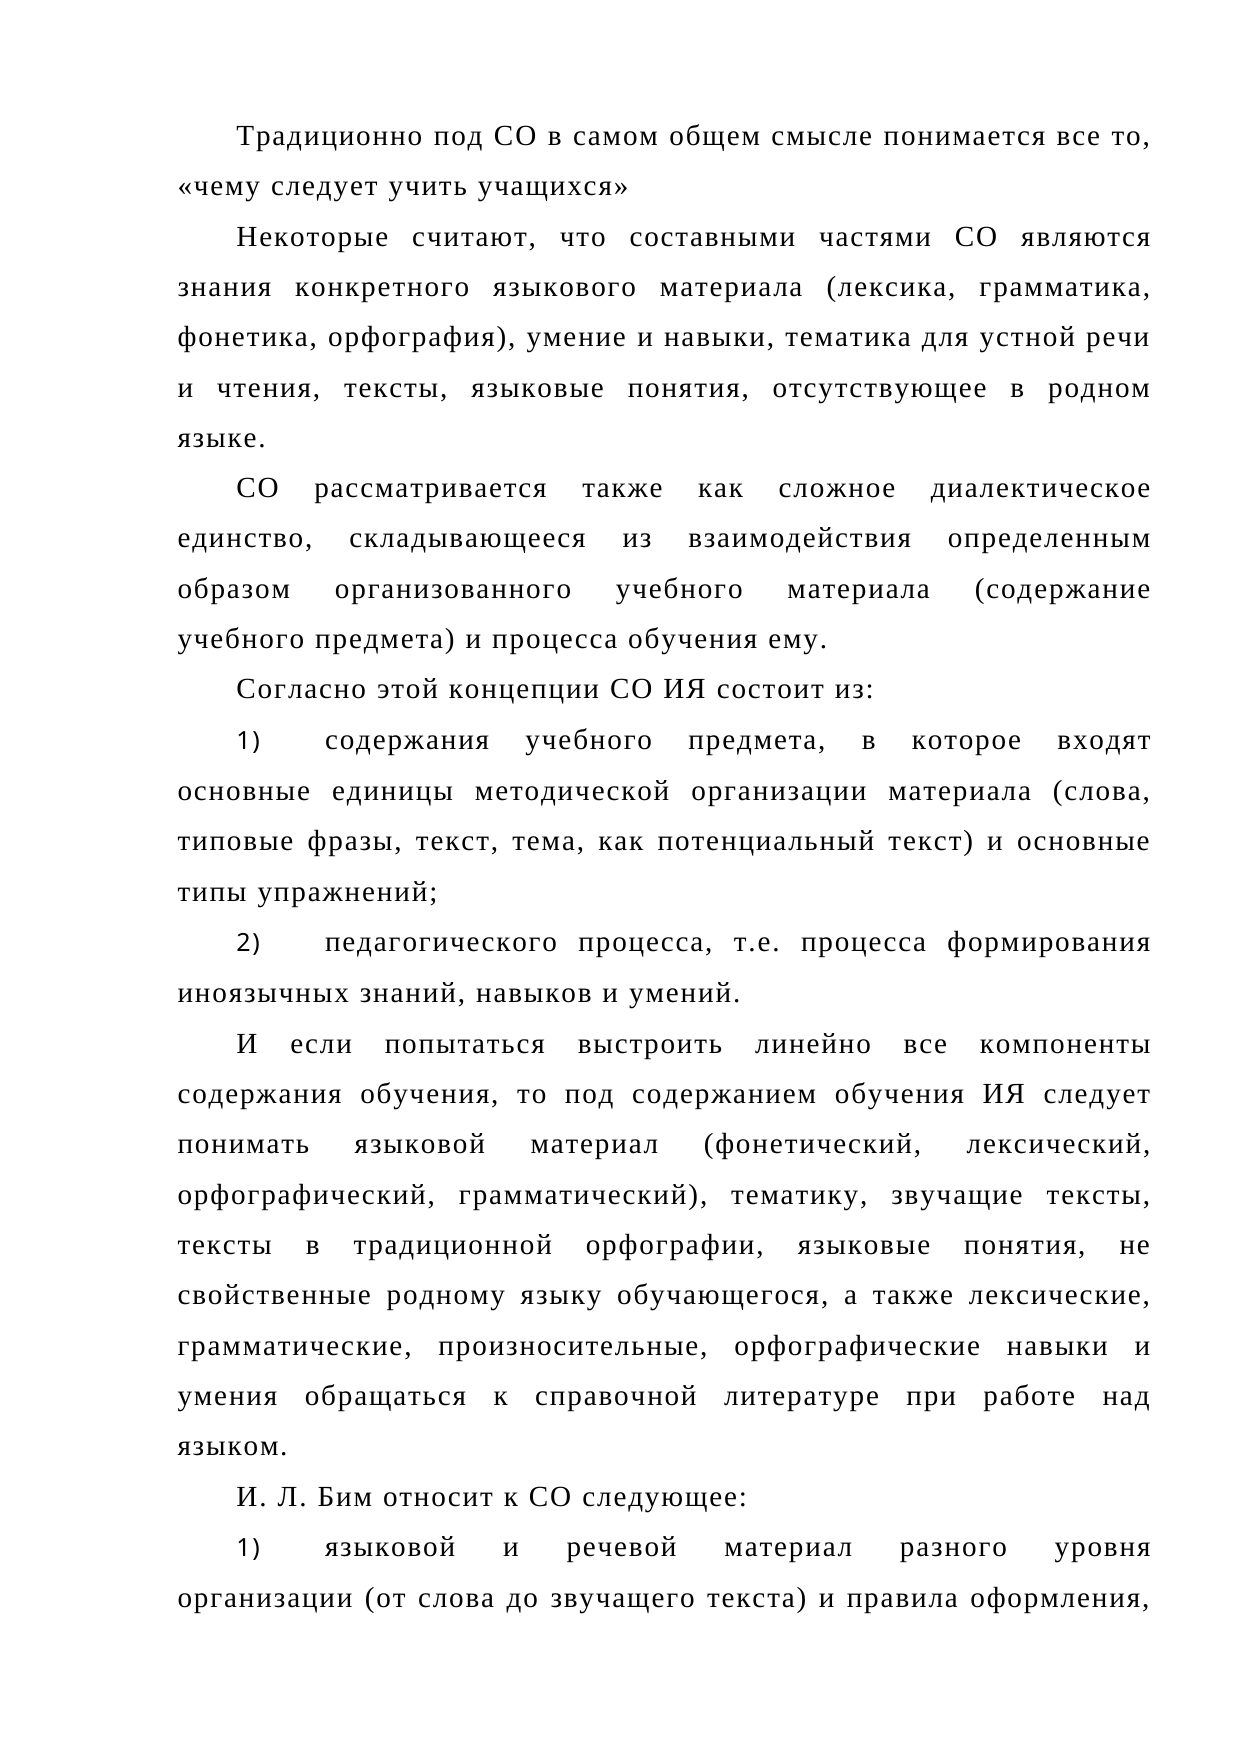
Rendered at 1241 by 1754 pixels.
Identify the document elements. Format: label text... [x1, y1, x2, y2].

text Согласно этой концепции СО ИЯ состоит из: [177, 672, 1152, 705]
text СО рассматривается также как сложное диалектическое единство, складывающееся из взаимодействия определенным образом организованного учебного материала (содержание учебного предмета) и процесса обучения ему. [177, 470, 1152, 655]
text Некоторые считают, что составными частями СО являются знания конкретного языкового материала (лексика, грамматика, фонетика, орфография), умение и навыки, тематика для устной речи и чтения, тексты, языковые понятия, отсутствующее в родном языке. [177, 219, 1152, 453]
text И если попытаться выстроить линейно все компоненты содержания обучения, то под содержанием обучения ИЯ следует понимать языковой материал (фонетический, лексический, орфографический, грамматический), тематику, звучащие тексты, тексты в традиционной орфографии, языковые понятия, не свойственные родному языку обучающегося, а также лексические, грамматические, произносительные, орфографические навыки и умения обращаться к справочной литературе при работе над языком. [177, 1026, 1152, 1462]
text И. Л. Бим относит к СО следующее: [177, 1479, 1152, 1512]
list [177, 1529, 1152, 1614]
text Традиционно под СО в самом общем смысле понимается все то, «чему следует учить учащихся» [177, 118, 1152, 202]
list содержания учебного предмета, в которое входят основные единицы методической организации материала (слова, типовые фразы, текст, тема, как потенциальный текст) и основные типы упражнений; [177, 722, 1152, 907]
list педагогического процесса, т.е. процесса формирования иноязычных знаний, навыков и умений. [177, 924, 1152, 1009]
